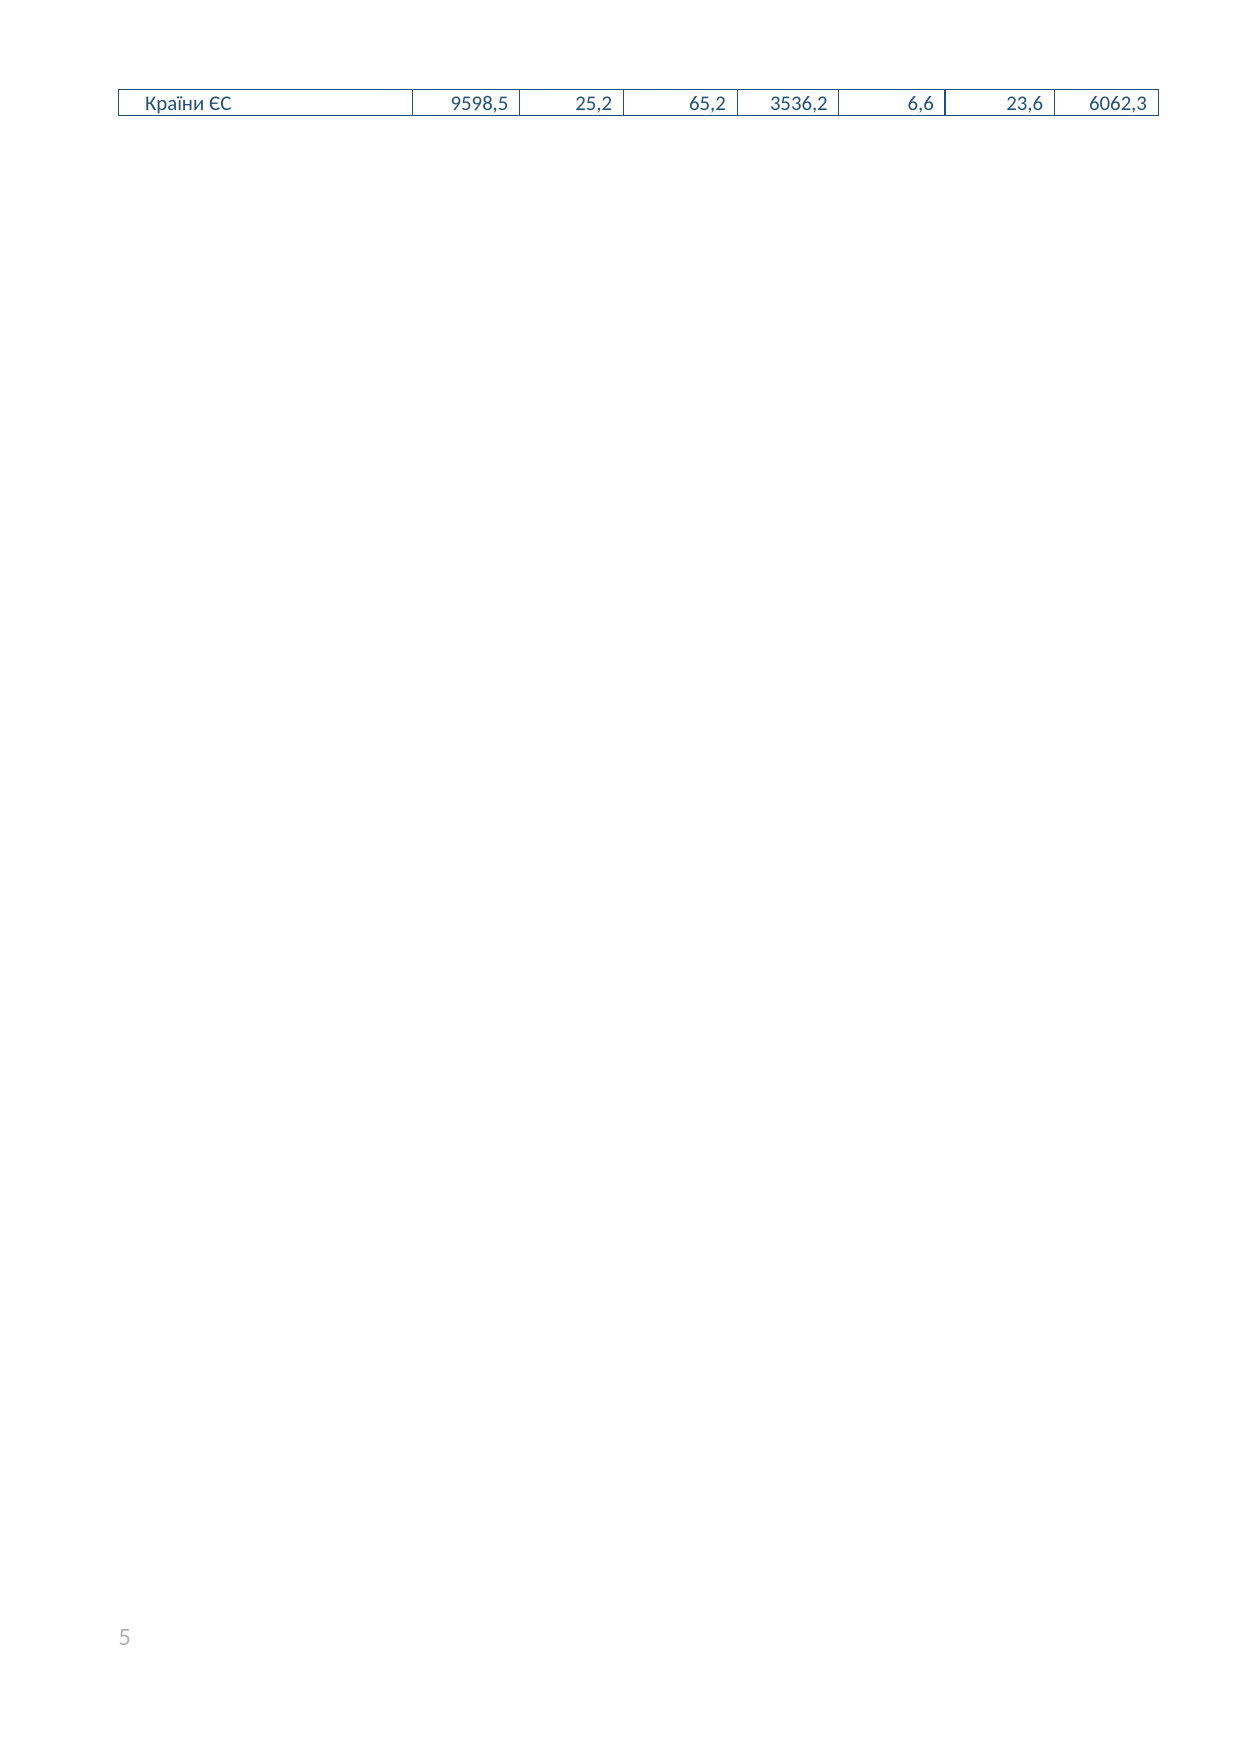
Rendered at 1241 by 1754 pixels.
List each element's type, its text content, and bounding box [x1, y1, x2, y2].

table_cell 25,2 [520, 90, 623, 115]
table_cell Країни ЄС [119, 90, 412, 115]
table_cell 6062,3 [1055, 90, 1158, 115]
table_cell 65,2 [624, 90, 737, 115]
table_cell 6,6 [839, 90, 944, 115]
table_cell 23,6 [946, 90, 1054, 115]
table_cell 3536,2 [738, 90, 838, 115]
table_cell 9598,5 [413, 90, 519, 115]
